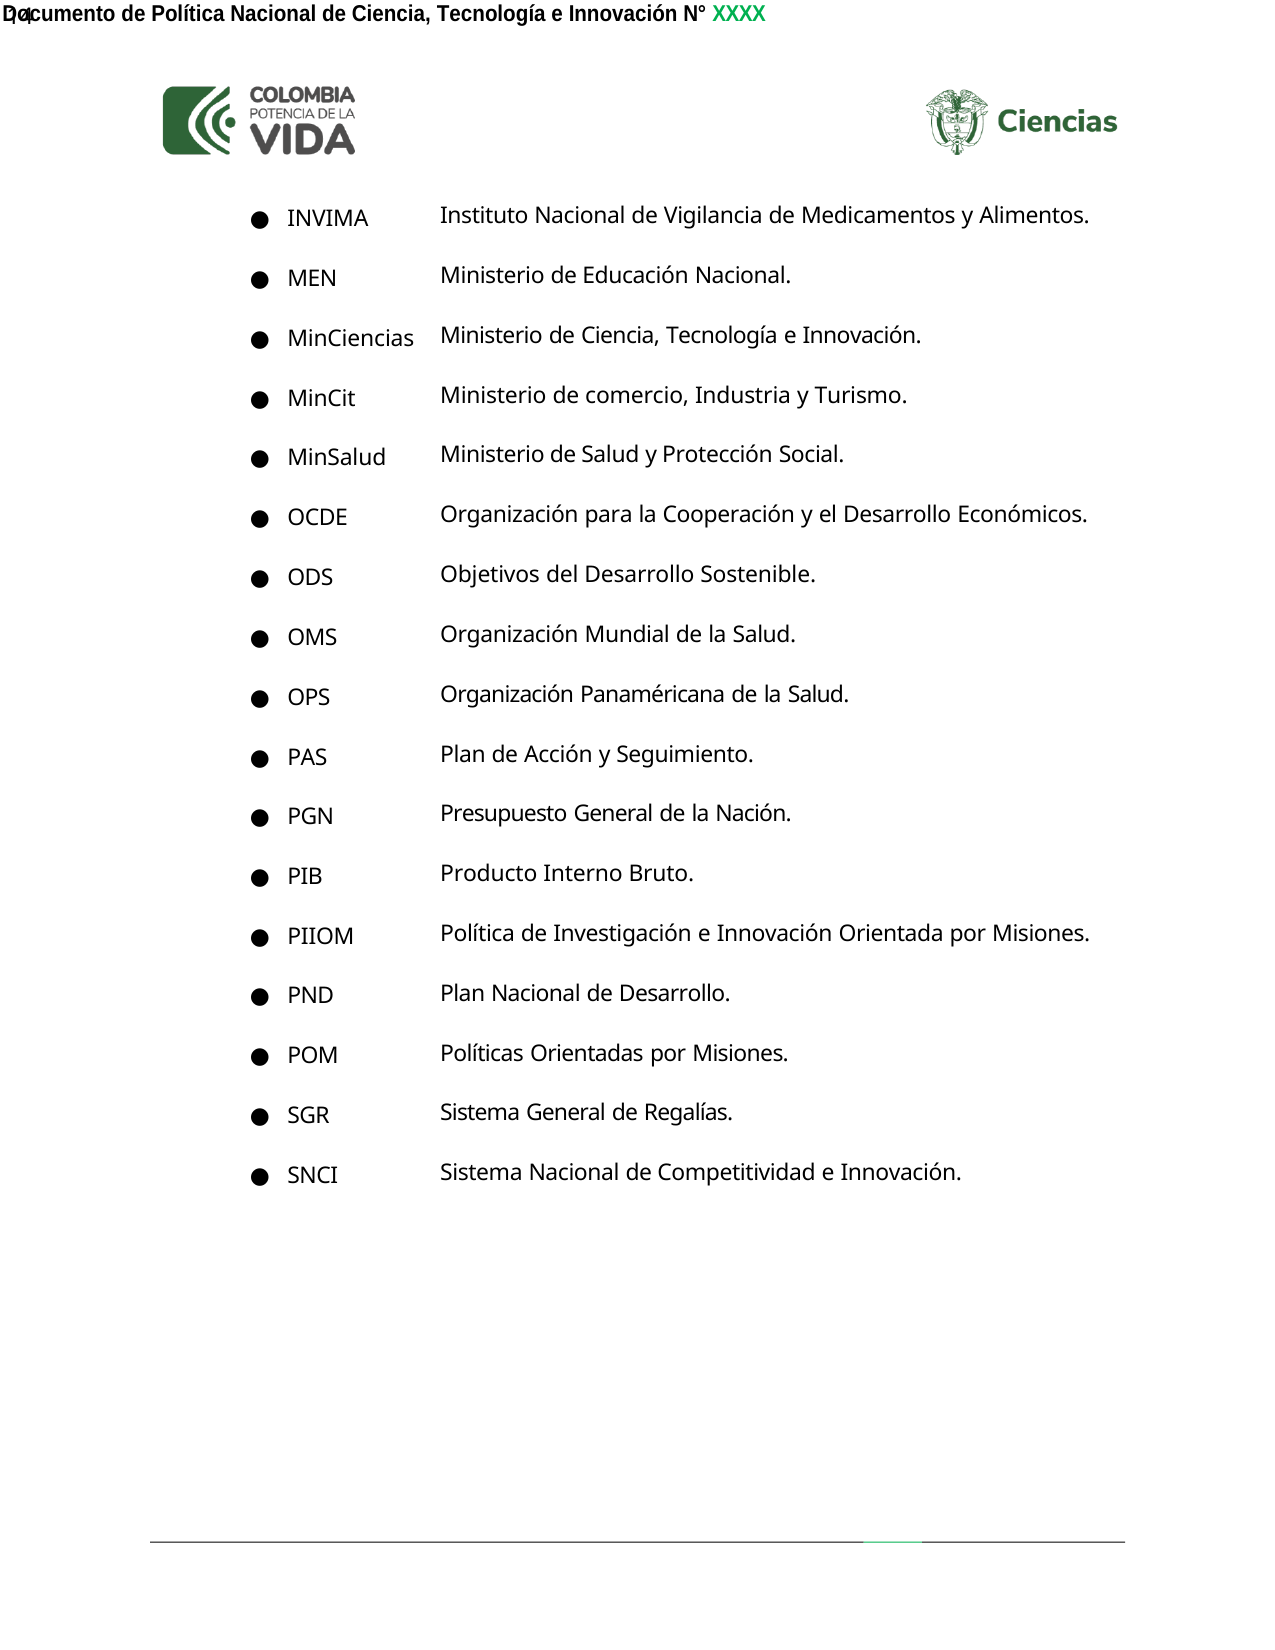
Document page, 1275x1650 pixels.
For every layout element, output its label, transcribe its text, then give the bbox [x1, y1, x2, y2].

list OCDE Organización para la Cooperación y el Desarrollo Económicos. [249, 498, 1137, 532]
list PGN Presupuesto General de la Nación. [249, 797, 1137, 831]
list MEN Ministerio de Educación Nacional. [249, 259, 1137, 293]
list SNCI Sistema Nacional de Competitividad e Innovación. [249, 1156, 1137, 1190]
list OMS Organización Mundial de la Salud. [249, 618, 1137, 652]
list MinCit Ministerio de comercio, Industria y Turismo. [249, 379, 1137, 413]
list PIB Producto Interno Bruto. [249, 857, 1137, 891]
list ODS Objetivos del Desarrollo Sostenible. [249, 558, 1137, 592]
list PND Plan Nacional de Desarrollo. [249, 977, 1137, 1011]
list OPS Organización Panaméricana de la Salud. [249, 678, 1137, 712]
list PIIOM Política de Investigación e Innovación Orientada por Misiones. [249, 917, 1137, 951]
list POM Políticas Orientadas por Misiones. [249, 1037, 1137, 1071]
list PAS Plan de Acción y Seguimiento. [249, 738, 1137, 772]
list INVIMA Instituto Nacional de Vigilancia de Medicamentos y Alimentos. [249, 199, 1137, 233]
list MinCiencias Ministerio de Ciencia, Tecnología e Innovación. [249, 319, 1137, 353]
list SGR Sistema General de Regalías. [249, 1096, 1137, 1130]
picture [915, 81, 1125, 161]
picture [150, 78, 366, 161]
list MinSalud Ministerio de Salud y Protección Social. [249, 438, 1137, 472]
